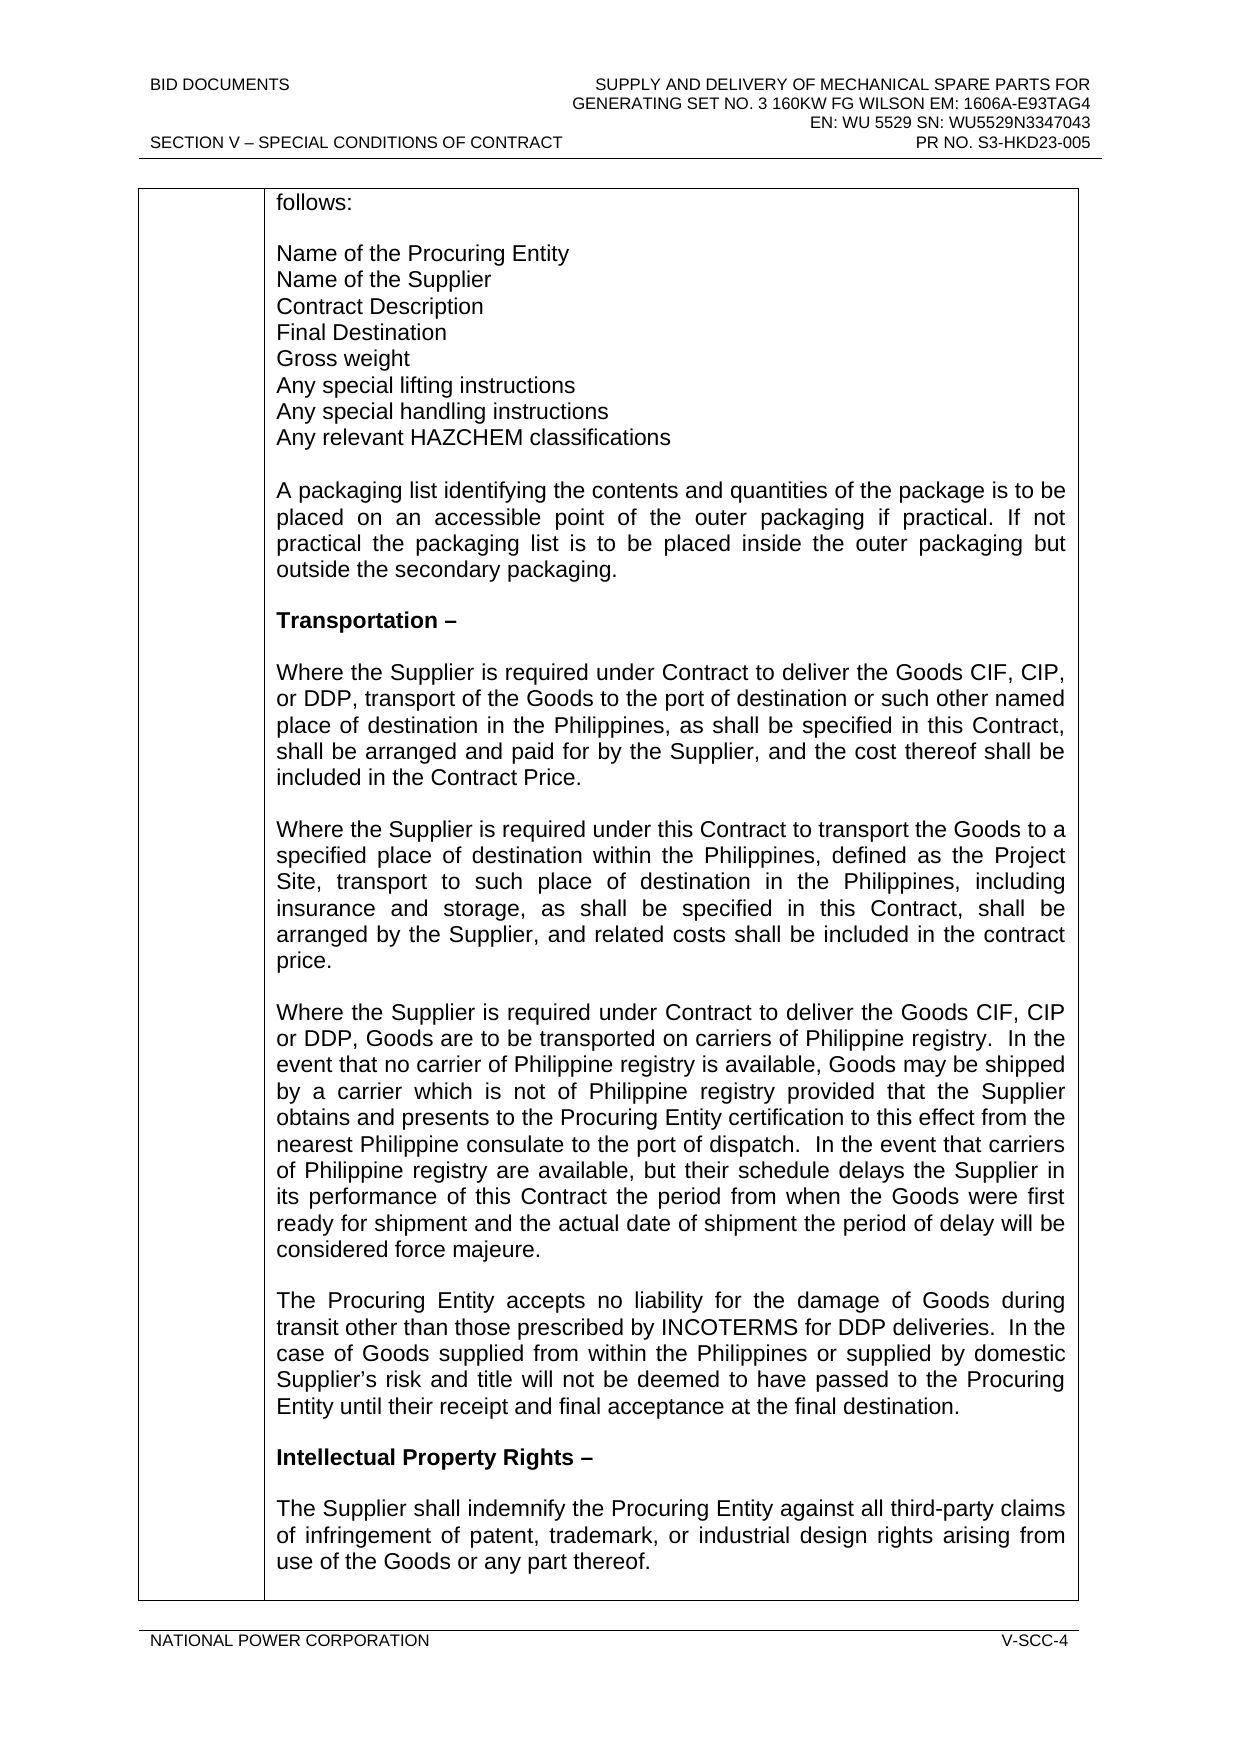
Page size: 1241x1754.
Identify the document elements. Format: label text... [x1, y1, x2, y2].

table_cell 1 [139, 189, 264, 1599]
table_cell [265, 189, 1078, 1599]
